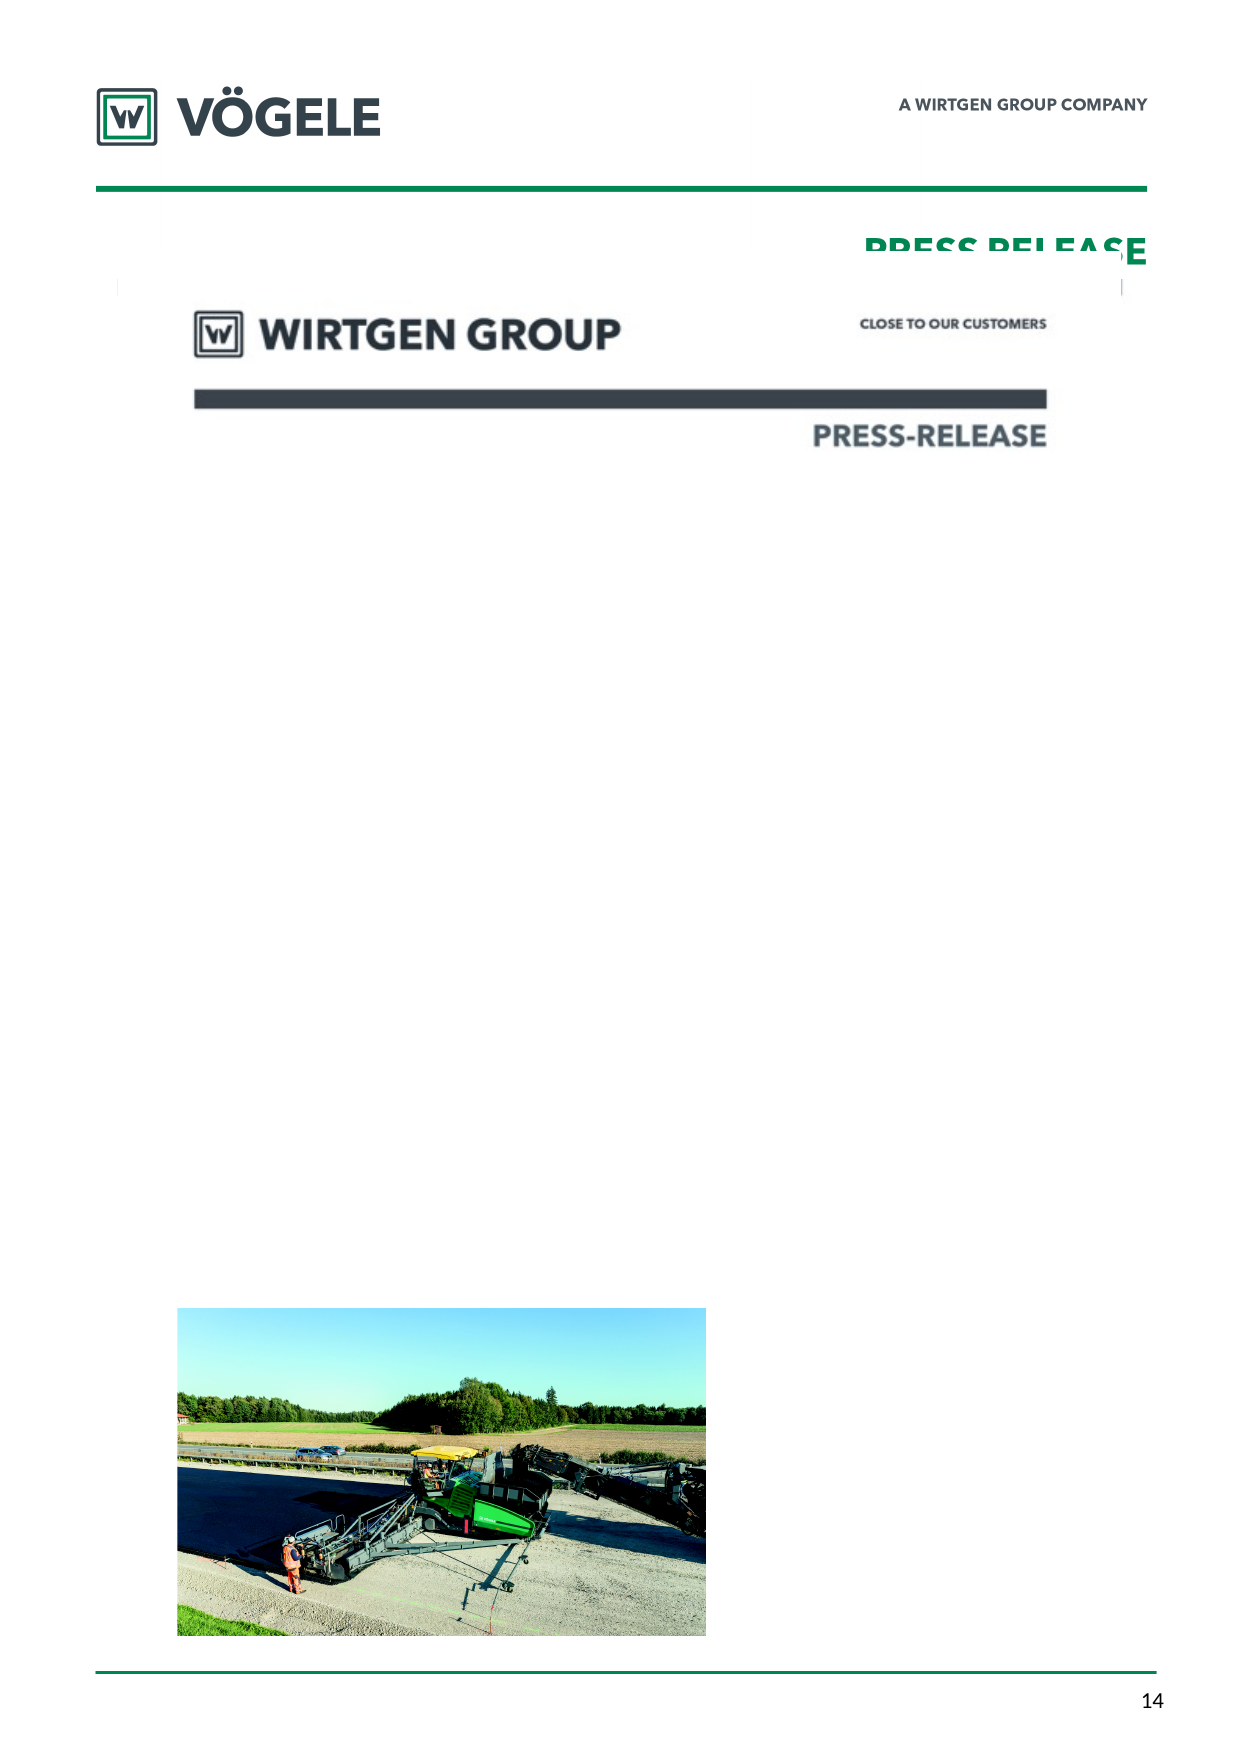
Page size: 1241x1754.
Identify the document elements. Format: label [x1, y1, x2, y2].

picture [67, 1662, 1196, 1678]
picture [76, 73, 1174, 1636]
